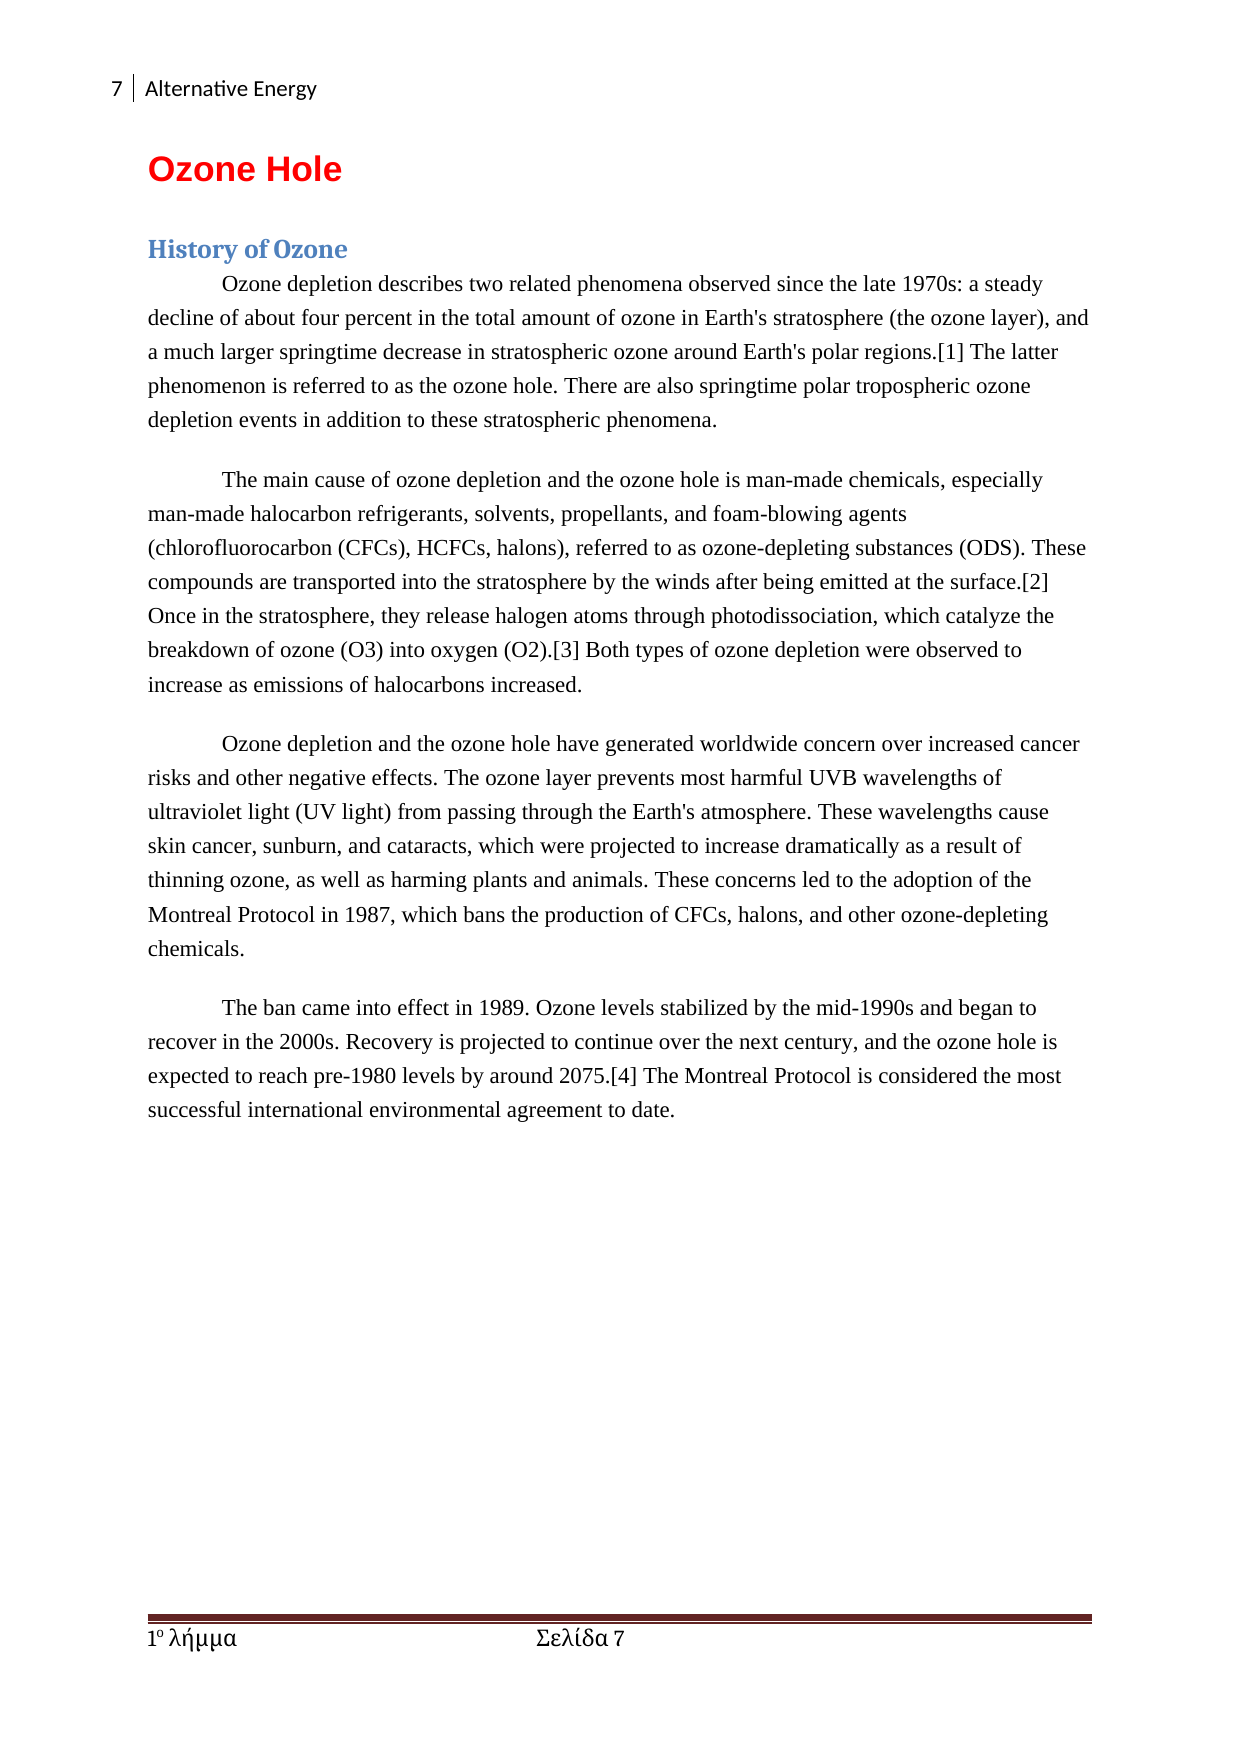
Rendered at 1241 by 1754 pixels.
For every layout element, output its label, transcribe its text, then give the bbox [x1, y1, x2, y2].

text Ozone depletion and the ozone hole have generated worldwide concern over increased cancer risks and other negative effects. The ozone layer prevents most harmful UVB wavelengths of ultraviolet light (UV light) from passing through the Earth's atmosphere. These wavelengths cause skin cancer, sunburn, and cataracts, which were projected to increase dramatically as a result of thinning ozone, as well as harming plants and animals. These concerns led to the adoption of the Montreal Protocol in 1987, which bans the production of CFCs, halons, and other ozone-depleting chemicals. [148, 730, 1092, 961]
subtitle Ozone Hole [148, 148, 1092, 188]
text Ozone depletion describes two related phenomena observed since the late 1970s: a steady decline of about four percent in the total amount of ozone in Earth's stratosphere (the ozone layer), and a much larger springtime decrease in stratospheric ozone around Earth's polar regions.[1] The latter phenomenon is referred to as the ozone hole. There are also springtime polar tropospheric ozone depletion events in addition to these stratospheric phenomena. [148, 270, 1092, 433]
text The main cause of ozone depletion and the ozone hole is man-made chemicals, especially man-made halocarbon refrigerants, solvents, propellants, and foam-blowing agents (chlorofluorocarbon (CFCs), HCFCs, halons), referred to as ozone-depleting substances (ODS). These compounds are transported into the stratosphere by the winds after being emitted at the surface.[2] Once in the stratosphere, they release halogen atoms through photodissociation, which catalyze the breakdown of ozone (O3) into oxygen (O2).[3] Both types of ozone depletion were observed to increase as emissions of halocarbons increased. [148, 466, 1092, 697]
subtitle History of Ozone [148, 234, 1092, 265]
text The ban came into effect in 1989. Ozone levels stabilized by the mid-1990s and began to recover in the 2000s. Recovery is projected to continue over the next century, and the ozone hole is expected to reach pre-1980 levels by around 2075.[4] The Montreal Protocol is considered the most successful international environmental agreement to date. [148, 994, 1092, 1123]
